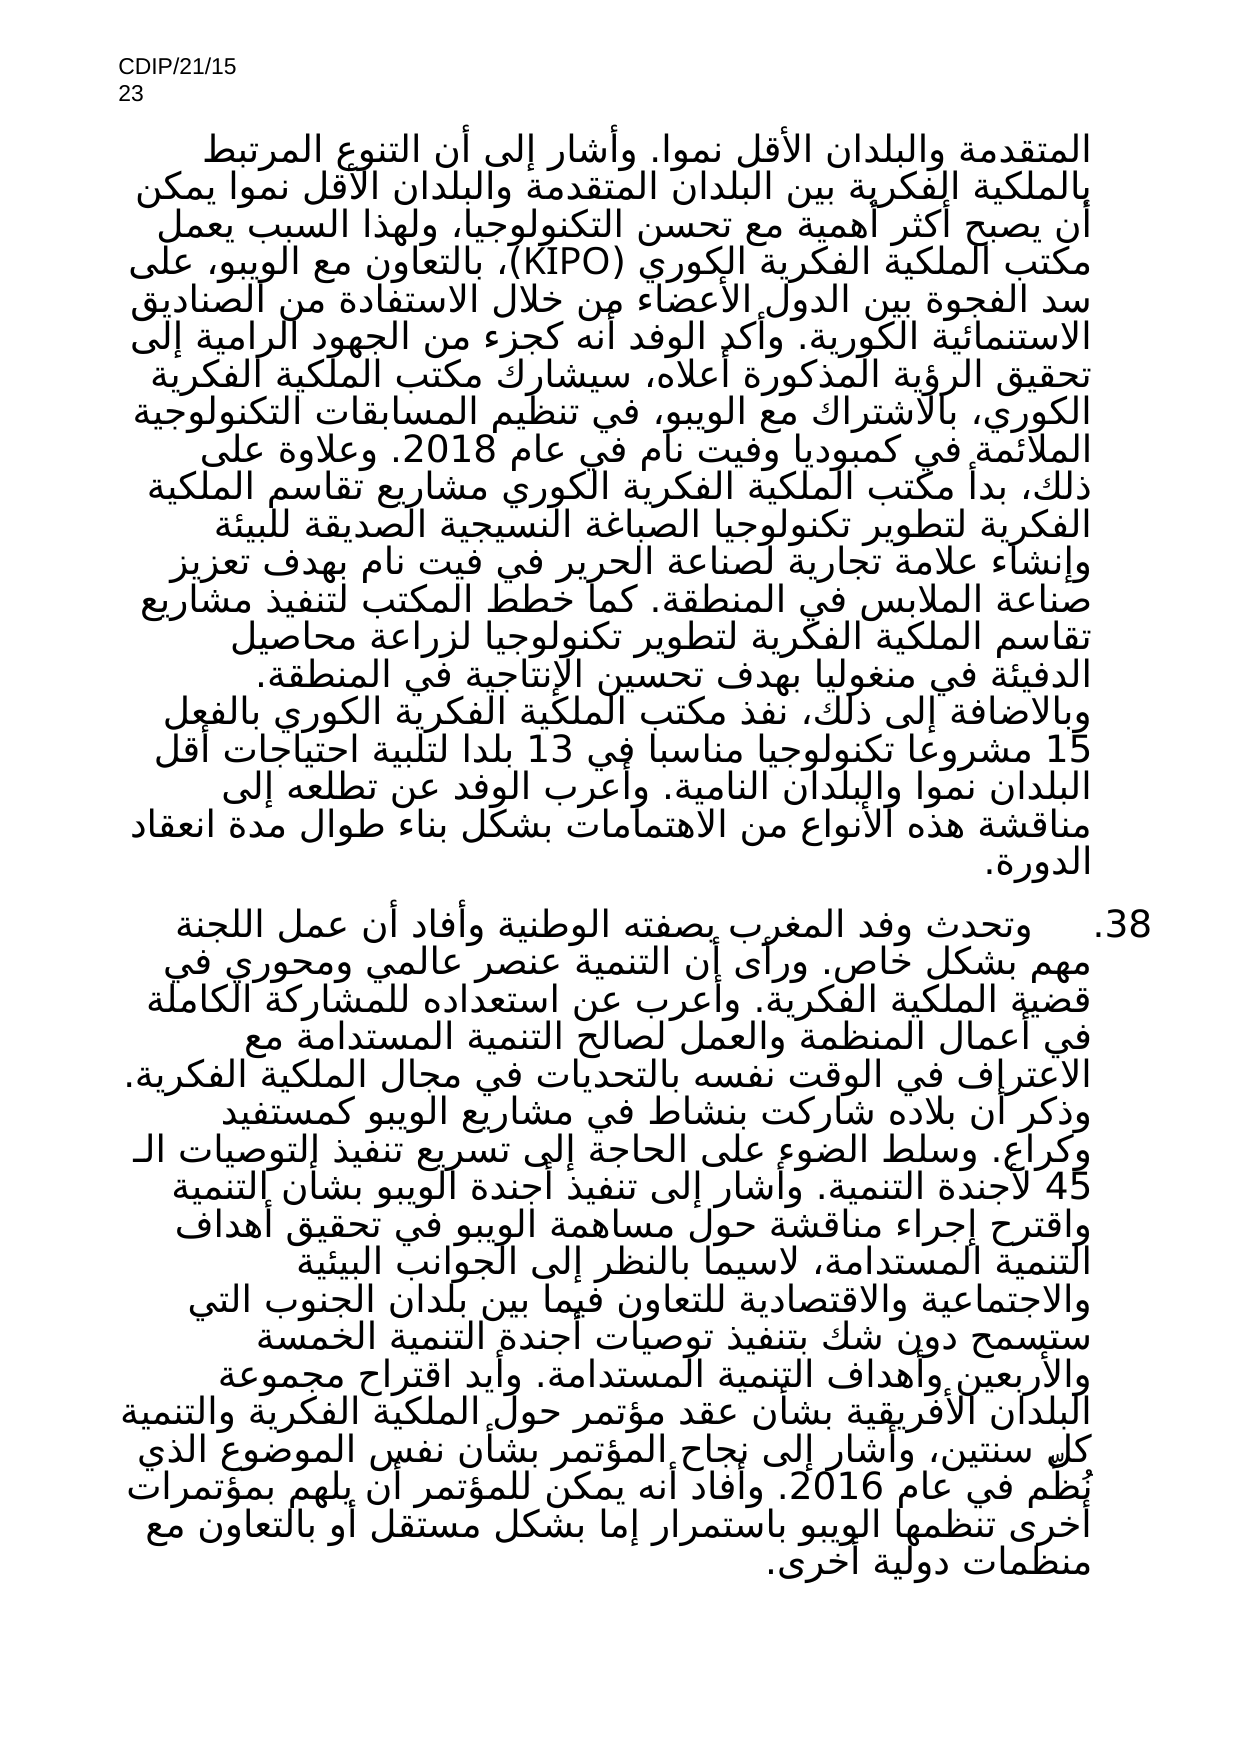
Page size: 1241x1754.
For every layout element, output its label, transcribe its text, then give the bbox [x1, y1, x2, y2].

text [118, 132, 1092, 882]
text وتحدث وفد المغرب بصفته الوطنية وأفاد أن عمل اللجنة مهم بشكل خاص. ورأى أن التنمية عنصر عالمي ومحوري في قضية الملكية الفكرية. وأعرب عن استعداده للمشاركة الكاملة في أعمال المنظمة والعمل لصالح التنمية المستدامة مع الاعتراف في الوقت نفسه بالتحديات في مجال الملكية الفكرية. وذكر أن بلاده شاركت بنشاط في مشاريع الويبو كمستفيد وكراع. وسلط الضوء على الحاجة إلى تسريع تنفيذ التوصيات الـ 45 لأجندة التنمية. وأشار إلى تنفيذ أجندة الويبو بشأن التنمية واقترح إجراء مناقشة حول مساهمة الويبو في تحقيق أهداف التنمية المستدامة، لاسيما بالنظر إلى الجوانب البيئية والاجتماعية والاقتصادية للتعاون فيما بين بلدان الجنوب التي ستسمح دون شك بتنفيذ توصيات أجندة التنمية الخمسة والأربعين وأهداف التنمية المستدامة. وأيد اقتراح مجموعة البلدان الأفريقية بشأن عقد مؤتمر حول الملكية الفكرية والتنمية كل سنتين، وأشار إلى نجاح المؤتمر بشأن نفس الموضوع الذي نُظِّم في عام 2016. وأفاد أنه يمكن للمؤتمر أن يلهم بمؤتمرات أخرى تنظمها الويبو باستمرار إما بشكل مستقل أو بالتعاون مع منظمات دولية أخرى. [118, 907, 1092, 1582]
